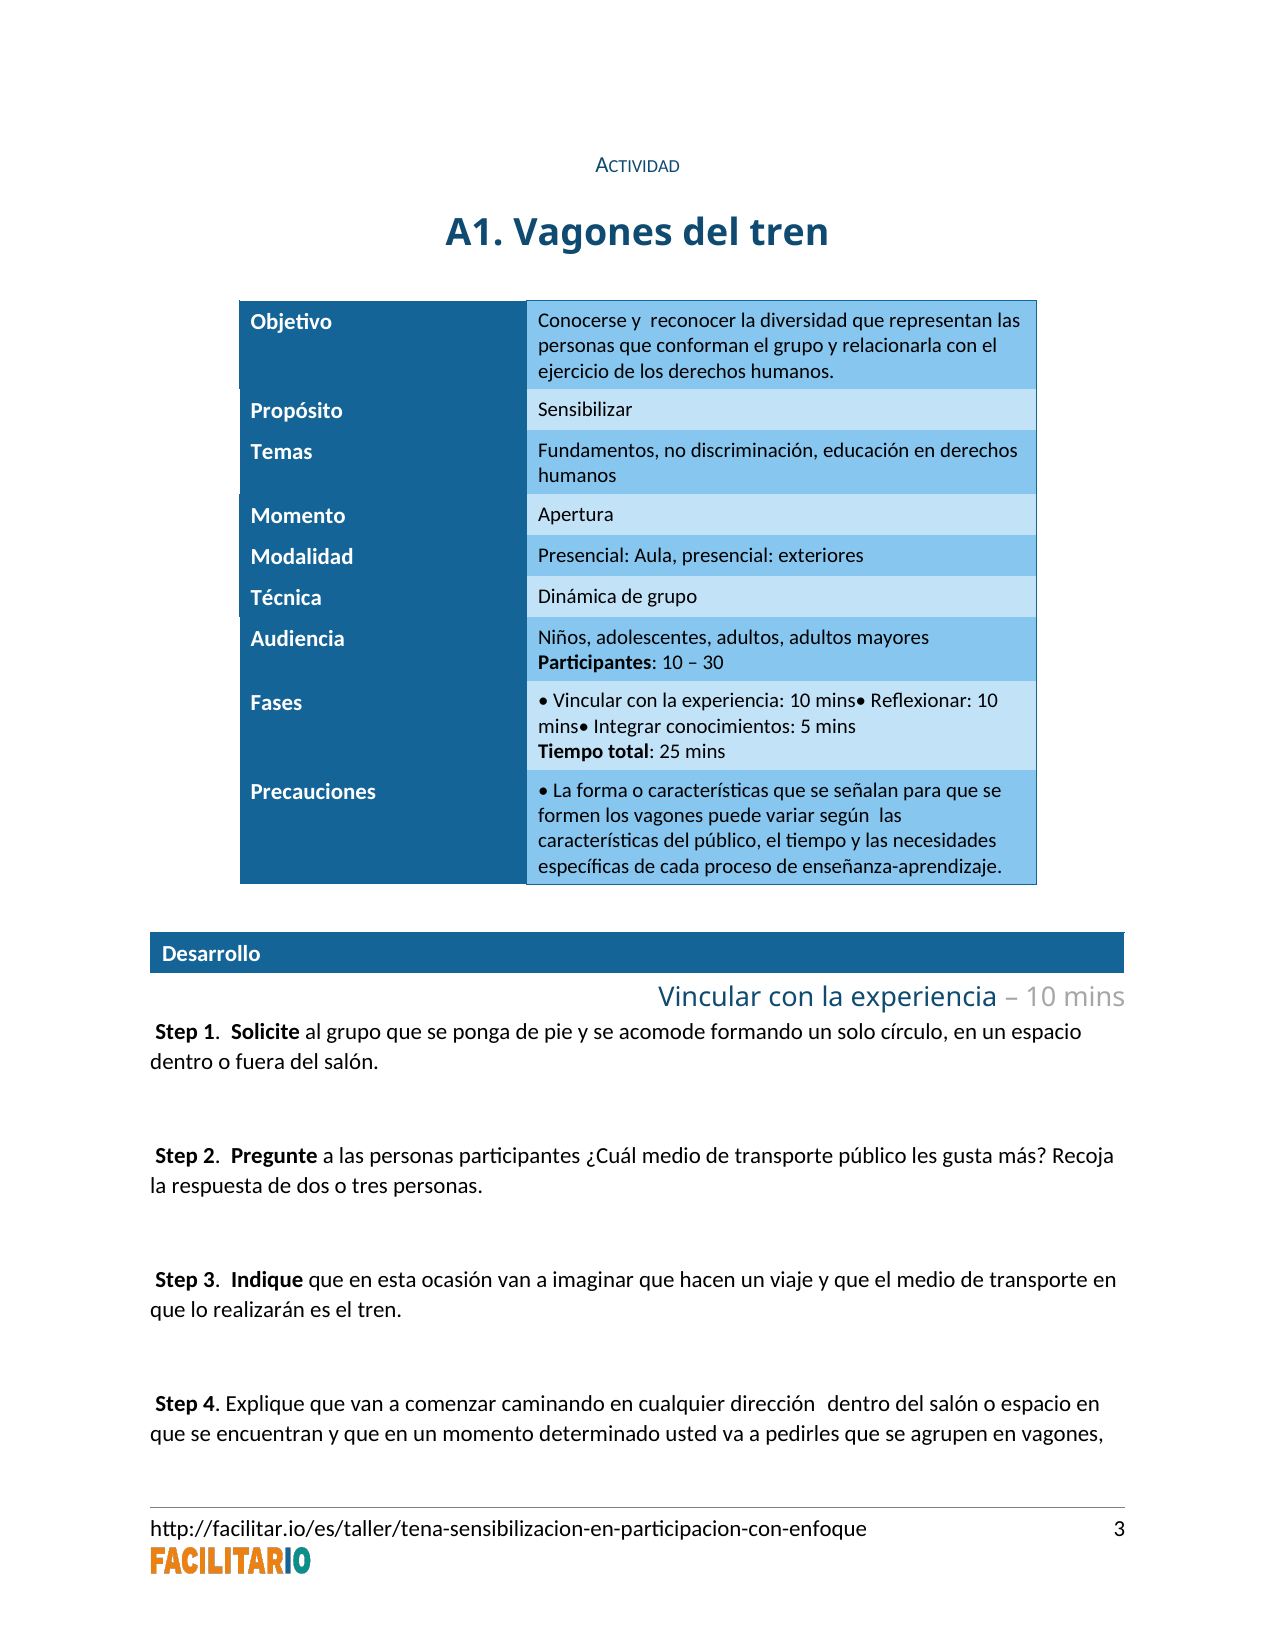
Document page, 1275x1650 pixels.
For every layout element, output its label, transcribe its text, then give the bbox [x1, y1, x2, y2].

table_cell Dinámica de grupo [527, 576, 1036, 617]
table_cell Apertura [527, 494, 1036, 535]
table_header Objetivo [240, 301, 526, 389]
table_cell Audiencia [240, 618, 526, 681]
table_cell Técnica [240, 577, 526, 617]
table_cell • La forma o características que se señalan para que se formen los vagones puede variar según las características del público, el tiempo y las necesidades específicas de cada proceso de enseñanza-aprendizaje. [527, 770, 1036, 884]
picture [145, 1544, 315, 1576]
table_cell Temas [240, 431, 526, 494]
table_cell Precauciones [240, 771, 526, 884]
table_cell Momento [240, 495, 526, 535]
table_cell Presencial: Aula, presencial: exteriores [527, 535, 1036, 576]
table_cell Propósito [240, 390, 526, 430]
text Step 2. Pregunte a las personas participantes ¿Cuál medio de transporte público les gusta más? Recoja la respuesta de dos o tres personas. [150, 1141, 1125, 1199]
subtitle Vincular con la experiencia – 10 mins [150, 977, 1125, 1014]
table_cell Modalidad [240, 536, 526, 576]
text Actividad [150, 150, 1125, 178]
table_header Desarrollo [151, 933, 1124, 973]
text Step 1. Solicite al grupo que se ponga de pie y se acomode formando un solo círculo, en un espacio dentro o fuera del salón. [150, 1017, 1125, 1075]
table_cell • Vincular con la experiencia: 10 mins Tiempo total: 25 mins [527, 681, 1036, 770]
table_cell Sensibilizar [527, 389, 1036, 430]
subtitle A1. Vagones del tren [150, 205, 1125, 256]
table_cell Fases [240, 682, 526, 770]
table_header Conocerse y reconocer la diversidad que representan las personas que conforman el grupo y relacionarla con el ejercicio de los derechos humanos. [527, 301, 1036, 389]
table_cell Fundamentos, no discriminación, educación en derechos humanos [527, 430, 1036, 494]
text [150, 1389, 1125, 1447]
text Step 3. Indique que en esta ocasión van a imaginar que hacen un viaje y que el medio de transporte en que lo realizarán es el tren. [150, 1265, 1125, 1323]
table_cell Niños, adolescentes, adultos, adultos mayores Participantes: 10 – 30 [527, 617, 1036, 681]
